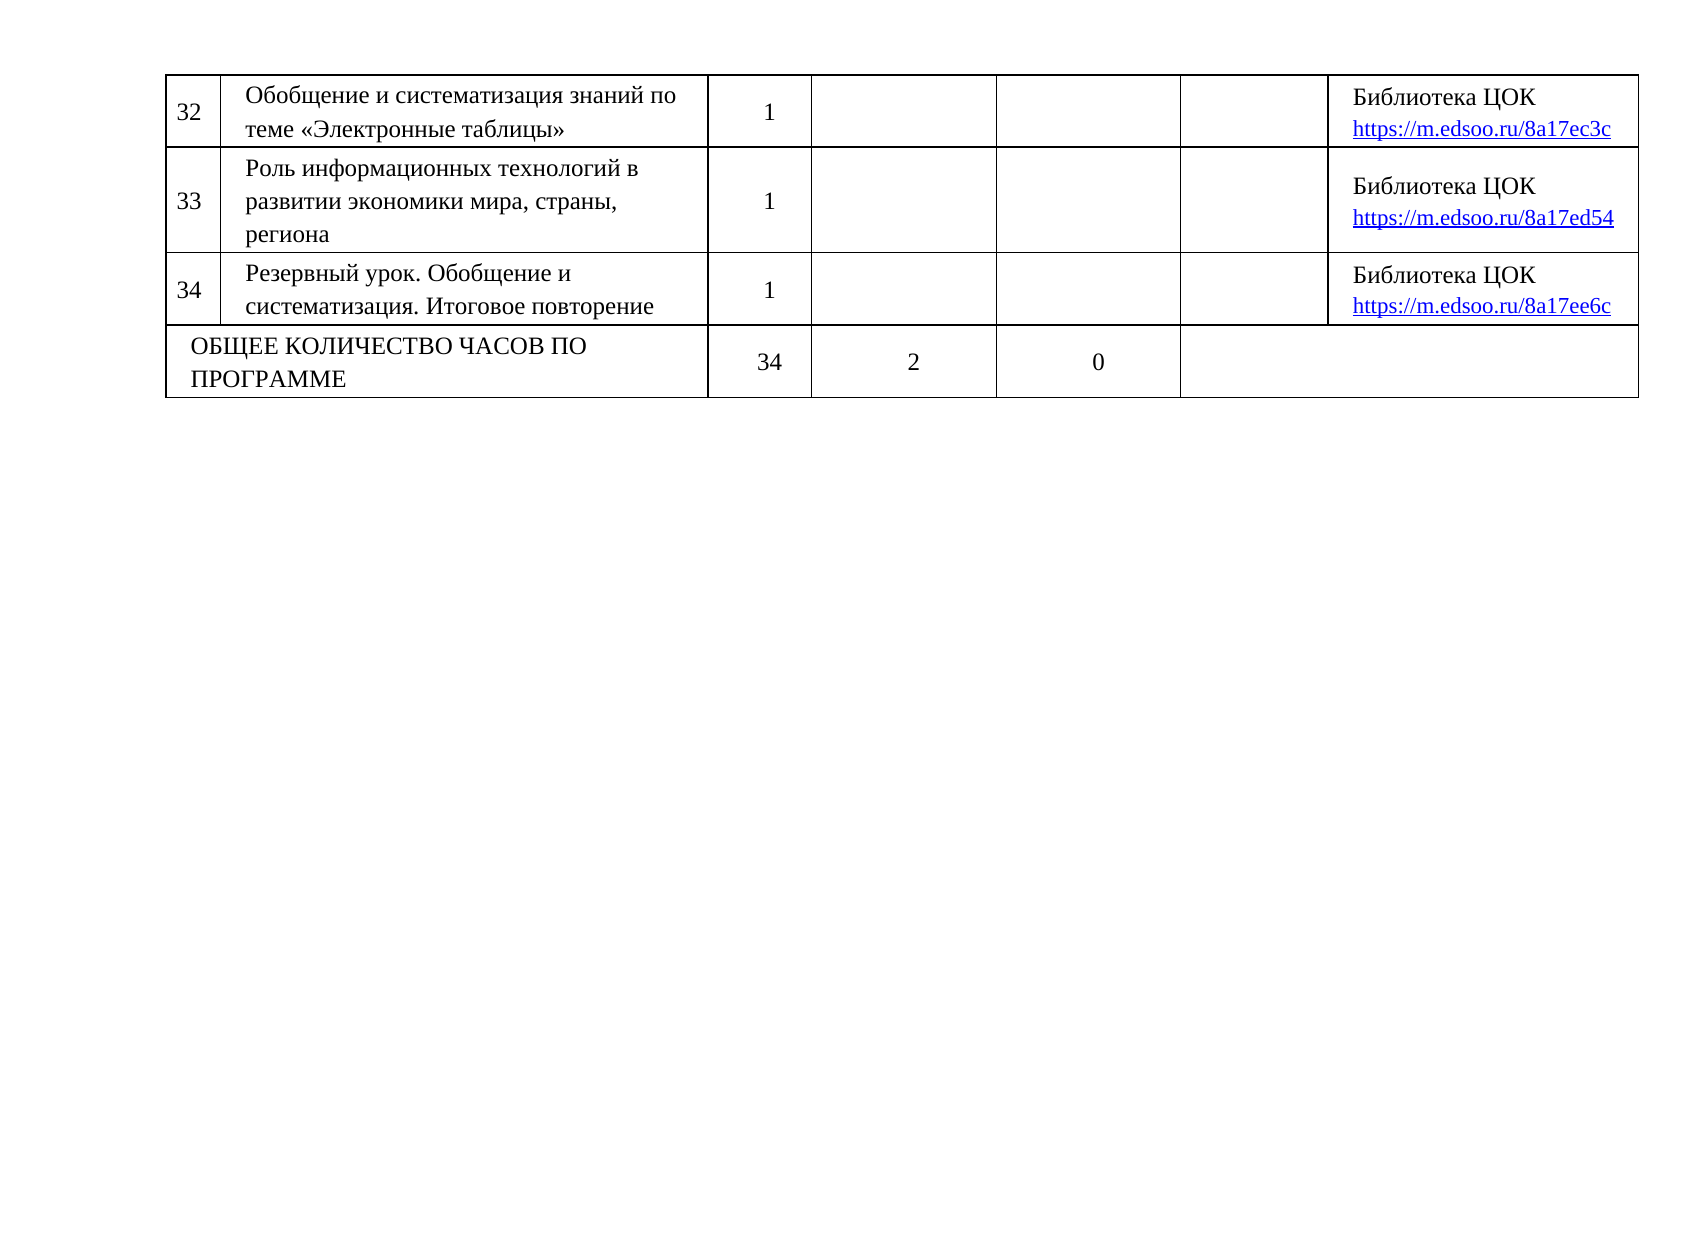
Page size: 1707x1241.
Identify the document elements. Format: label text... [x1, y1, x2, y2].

table_cell [997, 148, 1180, 252]
table_cell [1181, 253, 1327, 324]
table_cell 1 [709, 76, 811, 146]
table_cell Обобщение и систематизация знаний по теме «Электронные таблицы» [221, 76, 707, 146]
table_cell [1181, 326, 1638, 396]
table_cell [812, 253, 996, 324]
table_cell Резервный урок. Обобщение и систематизация. Итоговое повторение [221, 253, 707, 324]
table_cell [997, 253, 1180, 324]
table_cell 34 [167, 253, 220, 324]
table_cell Роль информационных технологий в развитии экономики мира, страны, региона [221, 148, 707, 252]
table_cell 34 [709, 326, 811, 396]
table_cell [1181, 148, 1327, 252]
table_cell [812, 76, 996, 146]
table_cell 2 [812, 326, 996, 396]
table_cell [997, 76, 1180, 146]
table_cell [1181, 76, 1327, 146]
table_cell 1 [709, 253, 811, 324]
table_cell 32 [167, 76, 220, 146]
table_cell Библиотека ЦОК https://m.edsoo.ru/8a17ee6c [1329, 253, 1638, 324]
table_cell 1 [709, 148, 811, 252]
table_cell [812, 148, 996, 252]
table_cell 33 [167, 148, 220, 252]
table_cell Библиотека ЦОК https://m.edsoo.ru/8a17ed54 [1329, 148, 1638, 252]
table_cell Библиотека ЦОК https://m.edsoo.ru/8a17ec3c [1329, 76, 1638, 146]
table_cell ОБЩЕЕ КОЛИЧЕСТВО ЧАСОВ ПО ПРОГРАММЕ [167, 326, 707, 396]
table_cell 0 [997, 326, 1180, 396]
